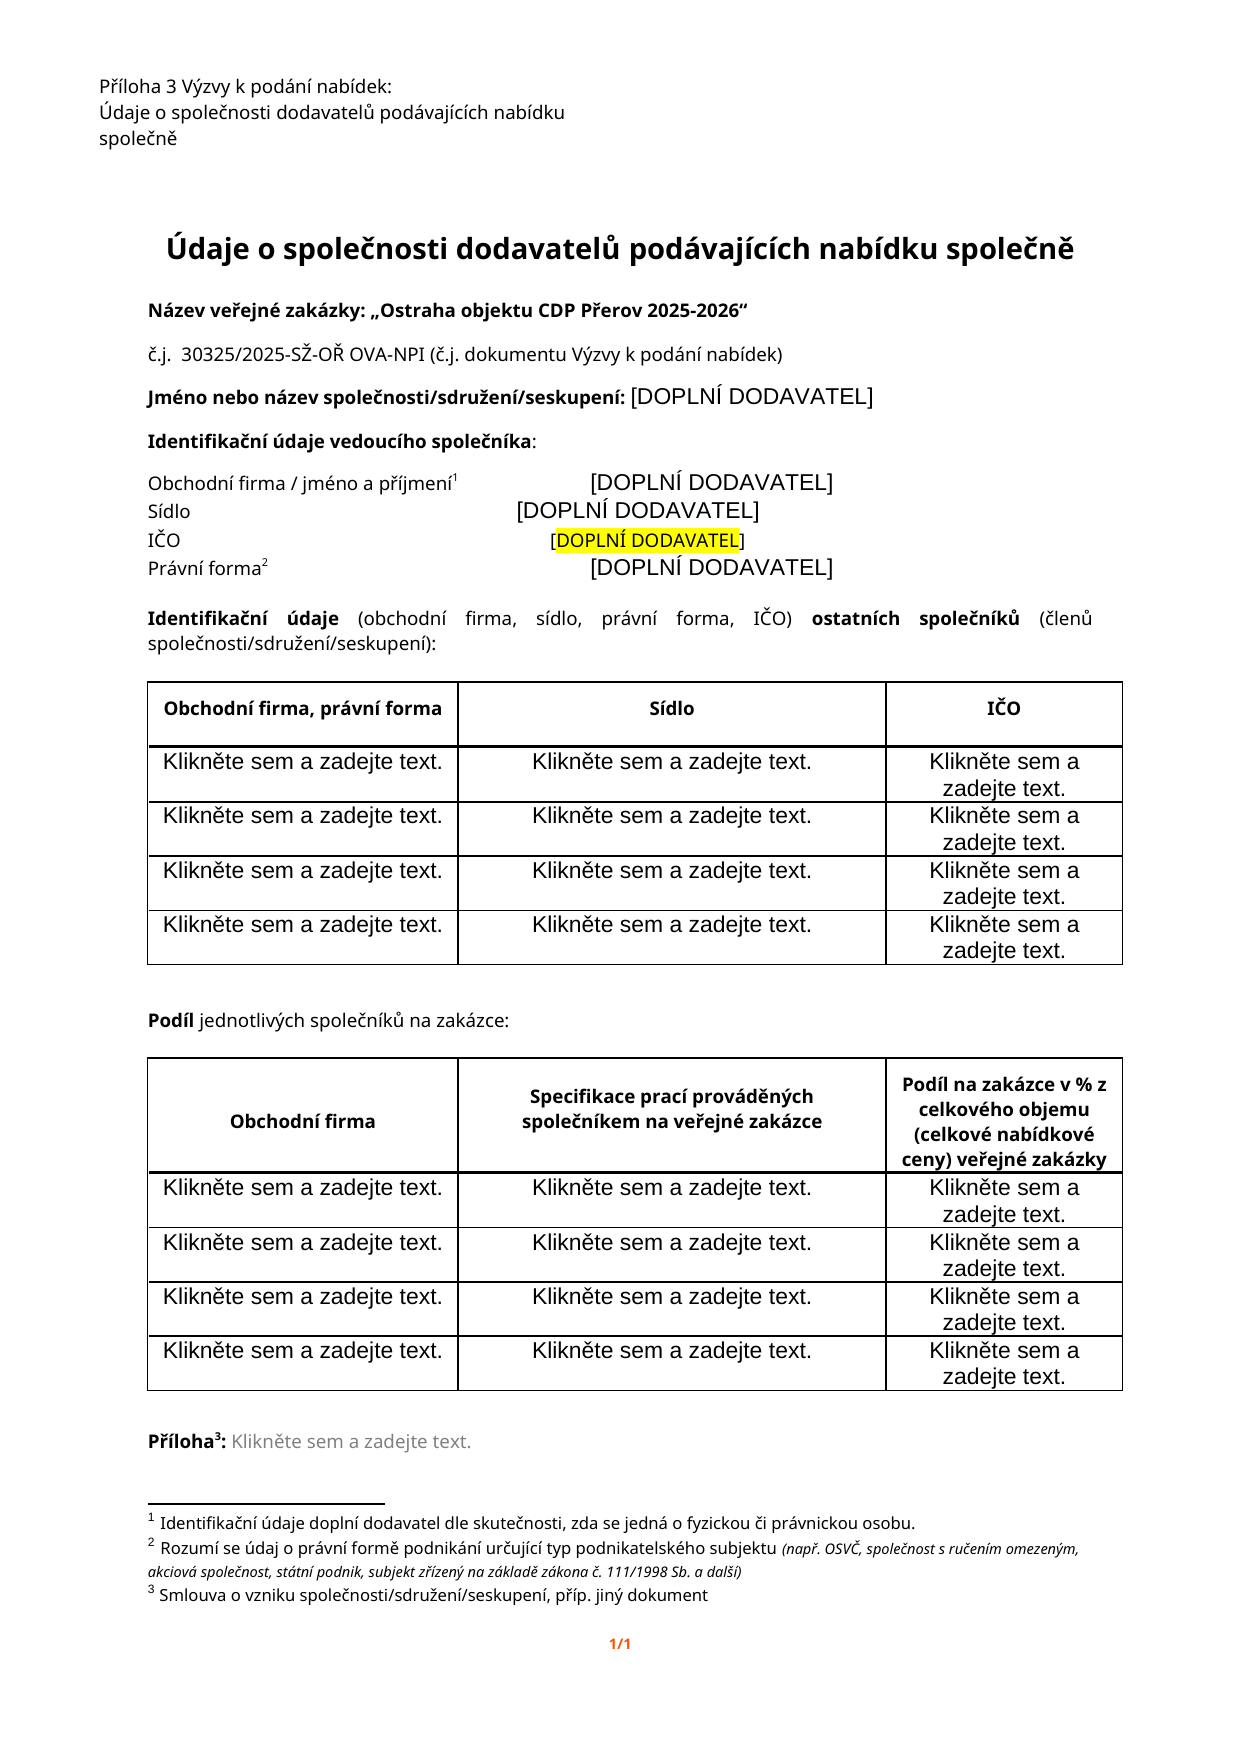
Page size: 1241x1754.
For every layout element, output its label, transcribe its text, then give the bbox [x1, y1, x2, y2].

title Údaje o společnosti dodavatelů podávajících nabídku společně [148, 228, 1093, 268]
text Příloha: [148, 1429, 1093, 1454]
table_header IČO [887, 683, 1122, 745]
text IČO [148, 525, 1093, 554]
text Jméno nebo název společnosti/sdružení/seskupení: [148, 380, 1093, 411]
text Obchodní firma / jméno a příjmení [148, 467, 1093, 496]
text Název veřejné zakázky: „Ostraha objektu CDP Přerov 2025-2026“ [148, 293, 1093, 324]
text Sídlo [148, 496, 1093, 525]
text Identifikační údaje vedoucího společníka: [148, 423, 1093, 454]
table_header Obchodní firma, právní forma [148, 683, 457, 745]
table_header Obchodní firma [148, 1059, 457, 1171]
table_header Sídlo [459, 683, 885, 745]
table_header Podíl na zakázce v % z celkového objemu (celkové nabídkové ceny) veřejné zakázky [887, 1059, 1122, 1171]
text Podíl jednotlivých společníků na zakázce: [148, 1007, 1093, 1057]
text Právní forma [148, 554, 1093, 581]
table_header Specifikace prací prováděných společníkem na veřejné zakázce [459, 1059, 885, 1171]
text č.j. 30325/2025-SŽ-OŘ OVA-NPI (č.j. dokumentu Výzvy k podání nabídek) [148, 336, 1093, 367]
text Identifikační údaje (obchodní firma, sídlo, právní forma, IČO) ostatních společníků (členů společnosti/sdružení/seskupení): [148, 606, 1093, 656]
